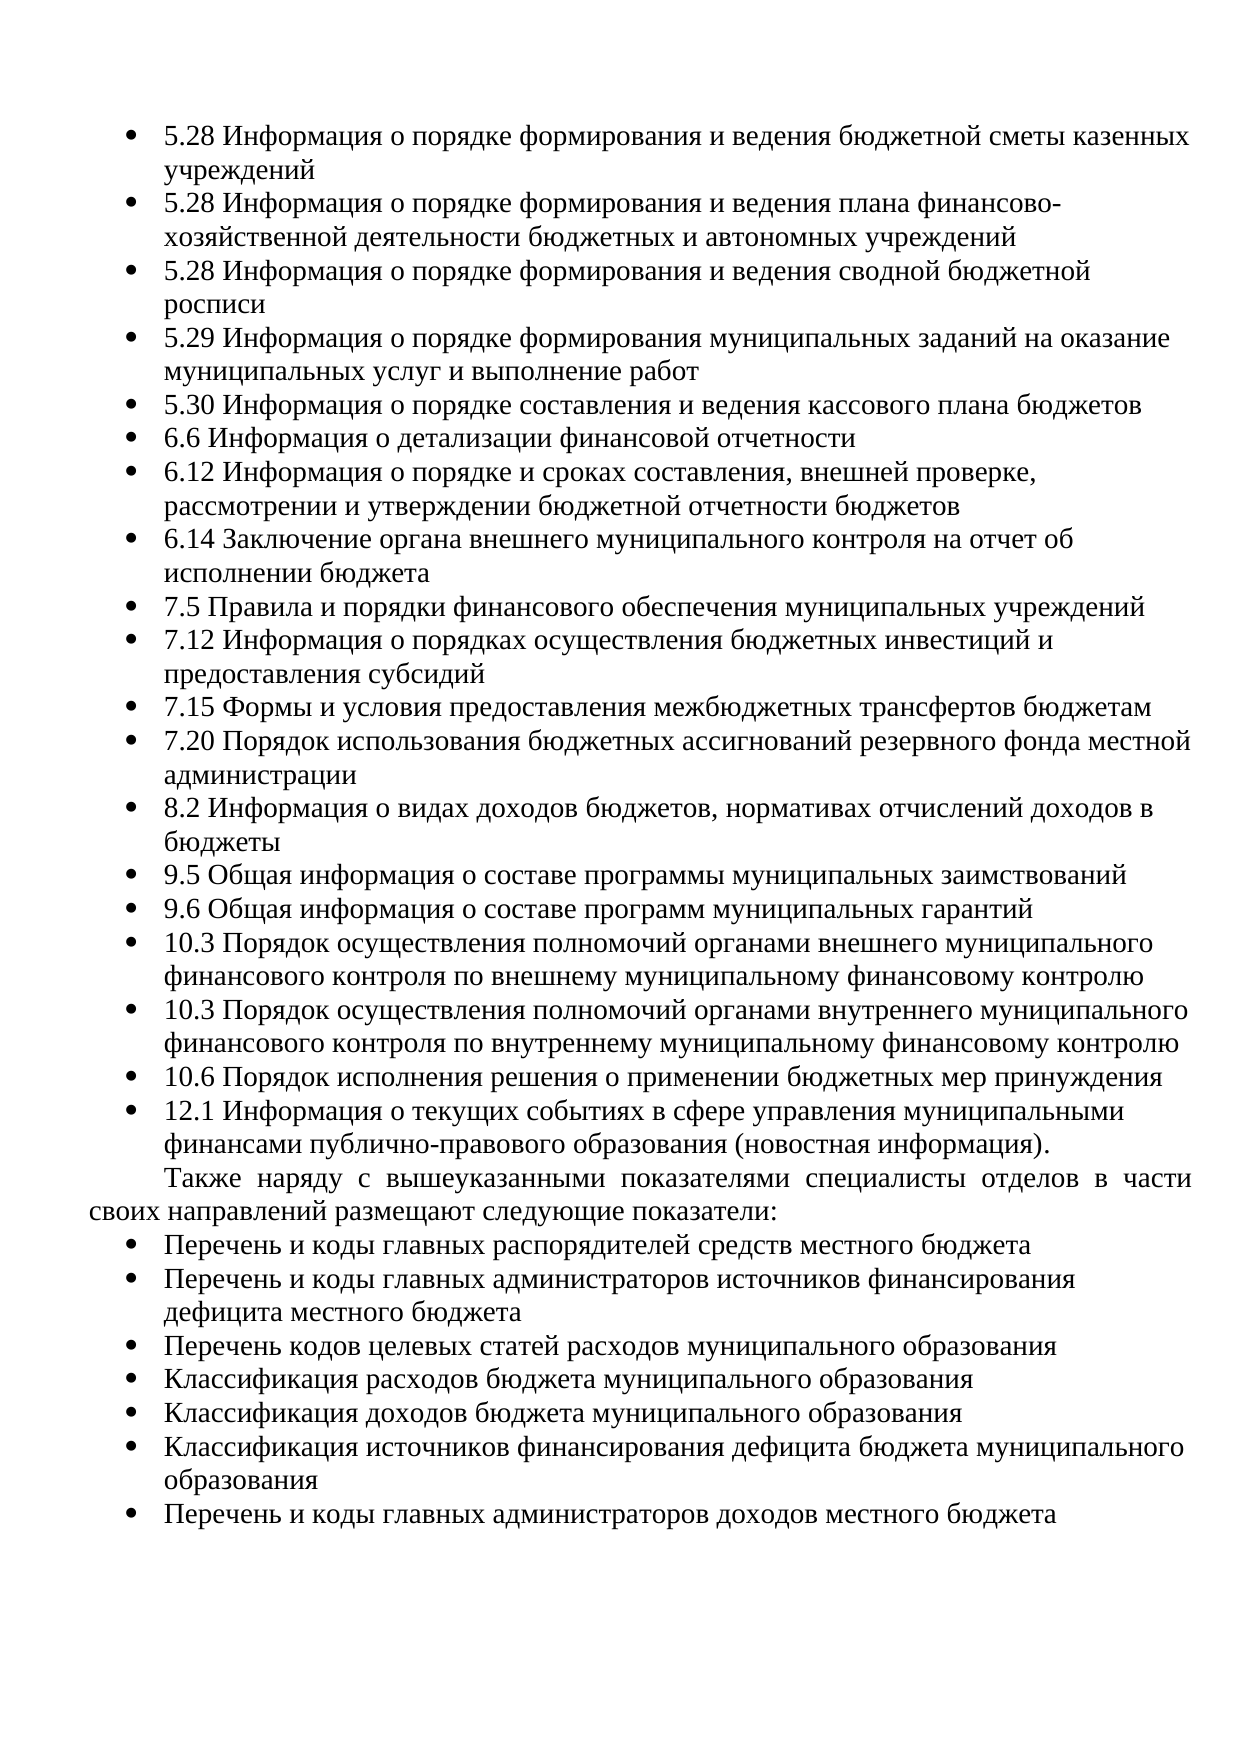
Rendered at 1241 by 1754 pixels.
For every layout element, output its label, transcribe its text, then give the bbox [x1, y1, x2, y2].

list 5.30 Информация о порядке составления и ведения кассового плана бюджетов [126, 387, 1193, 421]
list 10.3 Порядок осуществления полномочий органами внутреннего муниципального финансового контроля по внутреннему муниципальному финансовому контролю [126, 992, 1193, 1059]
list 6.14 Заключение органа внешнего муниципального контроля на отчет об исполнении бюджета [126, 521, 1193, 589]
list 5.29 Информация о порядке формирования муниципальных заданий на оказание муниципальных услуг и выполнение работ [126, 320, 1193, 387]
list 7.20 Порядок использования бюджетных ассигнований резервного фонда местной администрации [126, 723, 1193, 790]
list 6.6 Информация о детализации финансовой отчетности [126, 421, 1193, 454]
list 7.12 Информация о порядках осуществления бюджетных инвестиций и предоставления субсидий [126, 622, 1193, 689]
list Перечень кодов целевых статей расходов муниципального образования [126, 1328, 1193, 1362]
list Перечень и коды главных распорядителей средств местного бюджета [126, 1227, 1193, 1261]
text Также наряду с вышеуказанными показателями специалисты отделов в части своих направлений размещают следующие показатели: [89, 1160, 1193, 1227]
list 9.5 Общая информация о составе программы муниципальных заимствований [126, 857, 1193, 891]
list Классификация доходов бюджета муниципального образования [126, 1395, 1193, 1429]
list 10.6 Порядок исполнения решения о применении бюджетных мер принуждения [126, 1059, 1193, 1093]
list 5.28 Информация о порядке формирования и ведения сводной бюджетной росписи [126, 253, 1193, 320]
list 8.2 Информация о видах доходов бюджетов, нормативах отчислений доходов в бюджеты [126, 790, 1193, 857]
list Перечень и коды главных администраторов доходов местного бюджета [126, 1496, 1193, 1530]
list 12.1 Информация о текущих событиях в сфере управления муниципальными финансами публично-правового образования (новостная информация). [126, 1093, 1193, 1160]
list 5.28 Информация о порядке формирования и ведения плана финансово-хозяйственной деятельности бюджетных и автономных учреждений [126, 185, 1193, 253]
list Классификация источников финансирования дефицита бюджета муниципального образования [126, 1429, 1193, 1496]
list Перечень и коды главных администраторов источников финансирования дефицита местного бюджета [126, 1261, 1193, 1328]
list 5.28 Информация о порядке формирования и ведения бюджетной сметы казенных учреждений [126, 118, 1193, 185]
list 10.3 Порядок осуществления полномочий органами внешнего муниципального финансового контроля по внешнему муниципальному финансовому контролю [126, 925, 1193, 992]
list 7.15 Формы и условия предоставления межбюджетных трансфертов бюджетам [126, 689, 1193, 723]
list 6.12 Информация о порядке и сроках составления, внешней проверке, рассмотрении и утверждении бюджетной отчетности бюджетов [126, 454, 1193, 521]
list 9.6 Общая информация о составе программ муниципальных гарантий [126, 891, 1193, 925]
list 7.5 Правила и порядки финансового обеспечения муниципальных учреждений [126, 589, 1193, 622]
list Классификация расходов бюджета муниципального образования [126, 1362, 1193, 1395]
